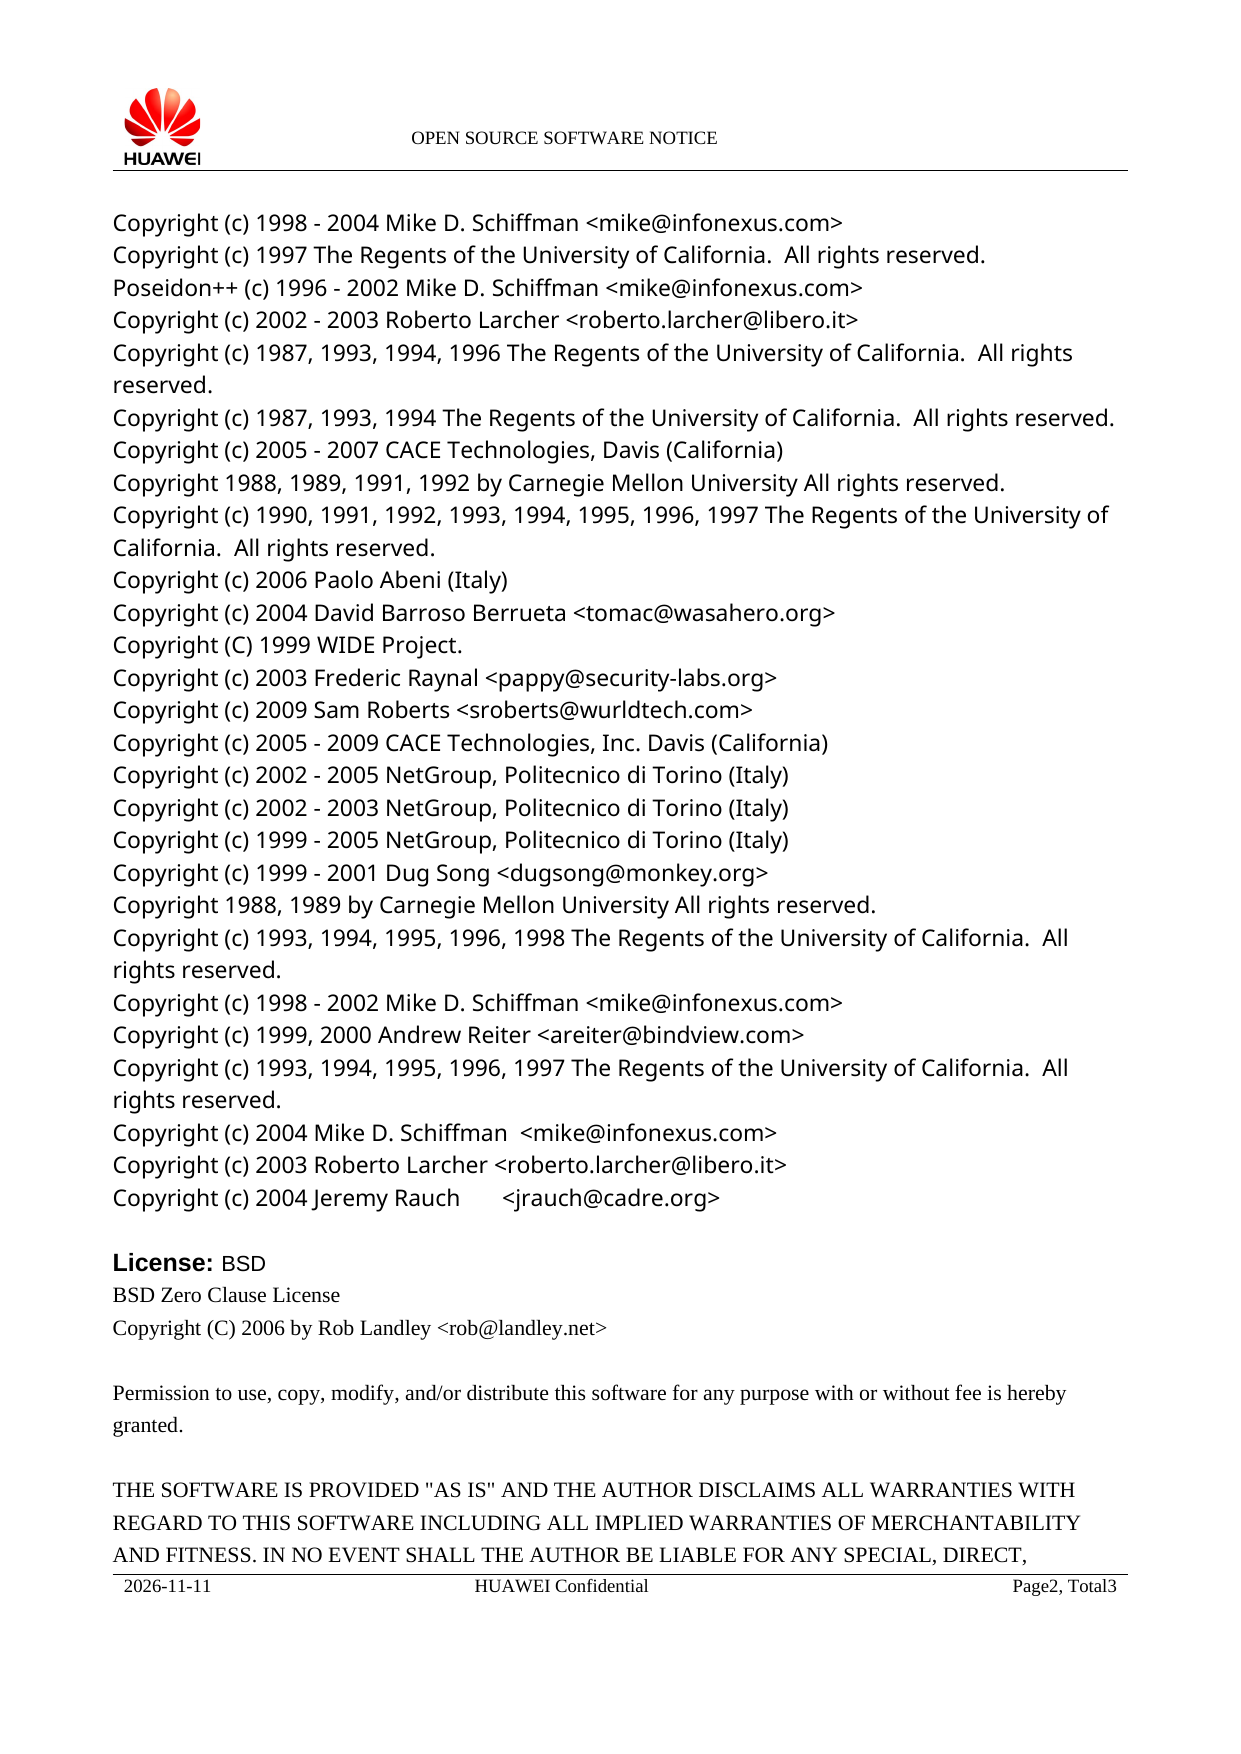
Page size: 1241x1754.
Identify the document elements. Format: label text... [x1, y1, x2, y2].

picture [124, 88, 201, 165]
text License: BSD [112, 1246, 1128, 1279]
